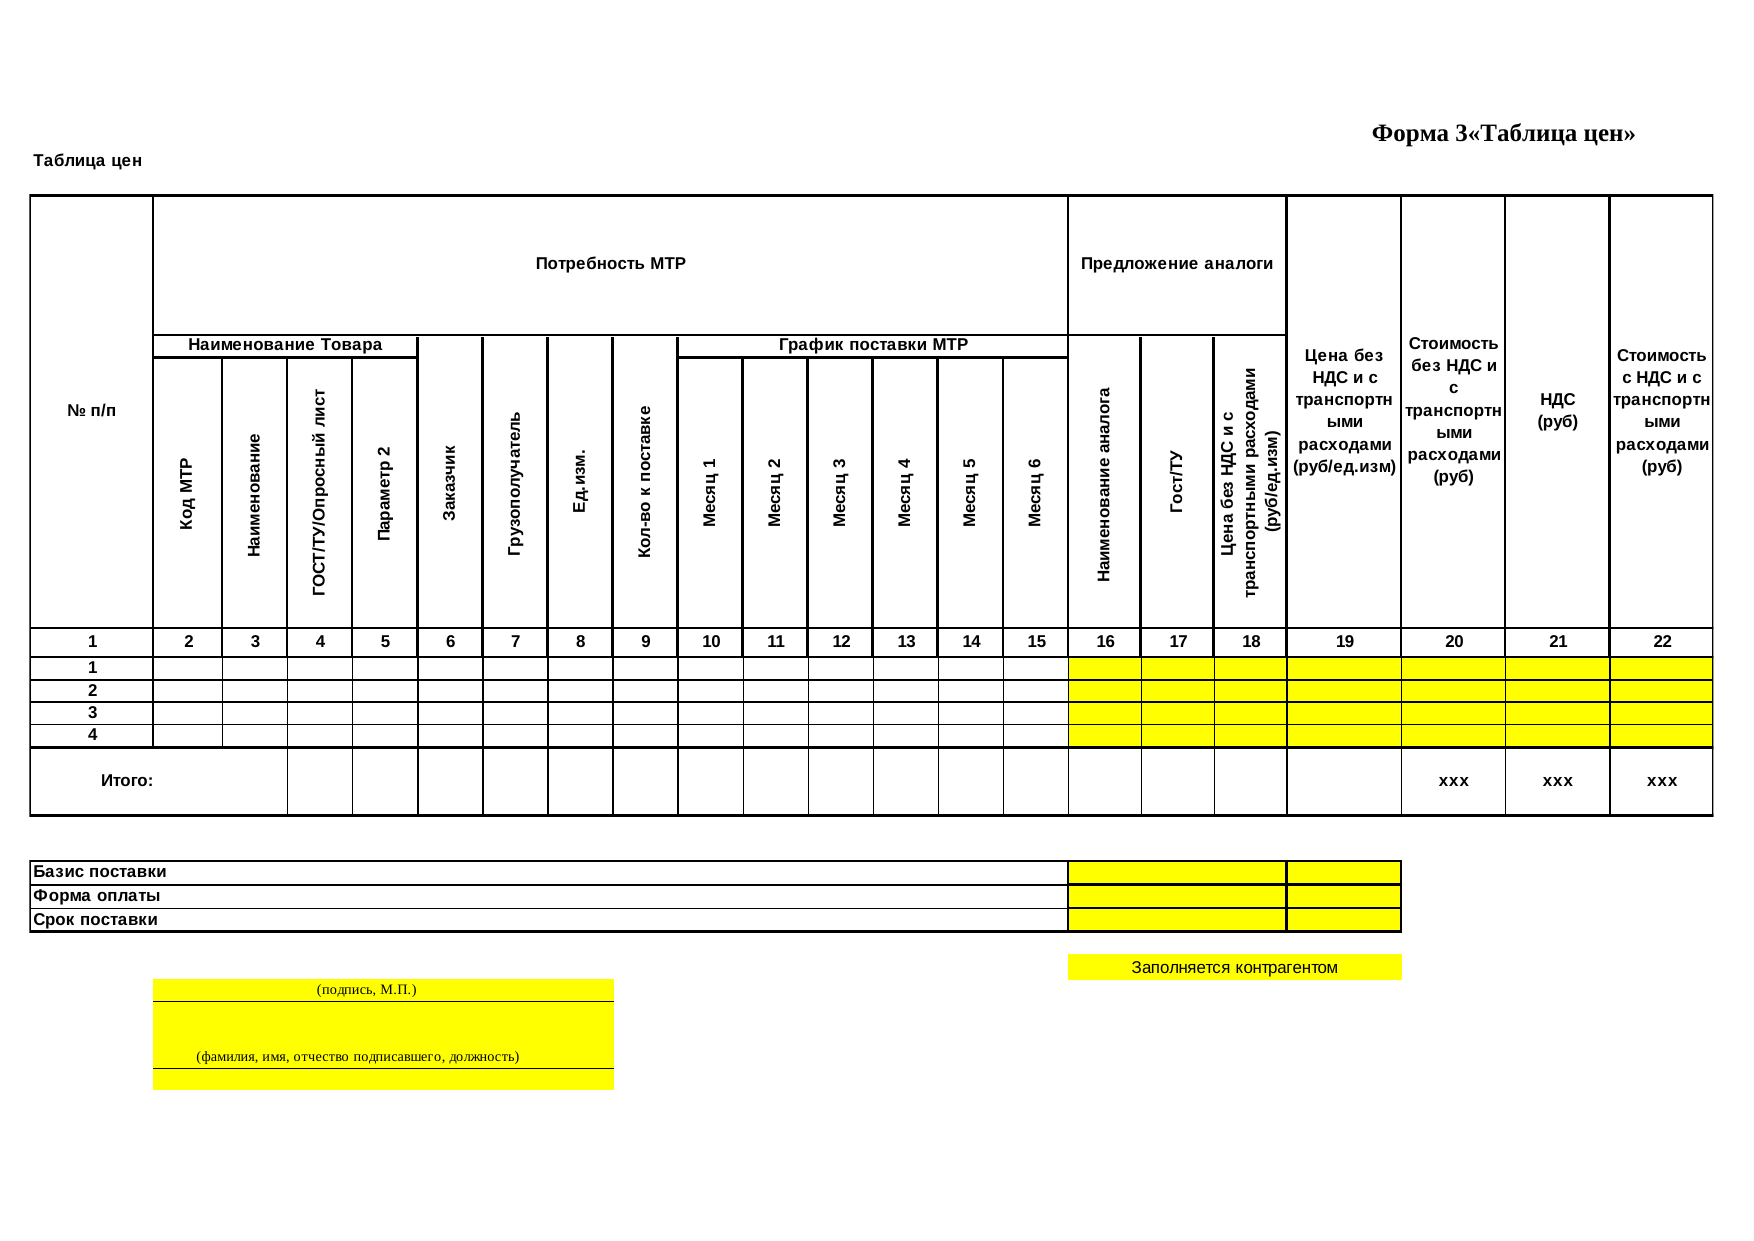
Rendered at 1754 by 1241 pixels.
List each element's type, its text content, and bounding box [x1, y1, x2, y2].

text Форма 3«Таблица цен» [118, 118, 1636, 147]
